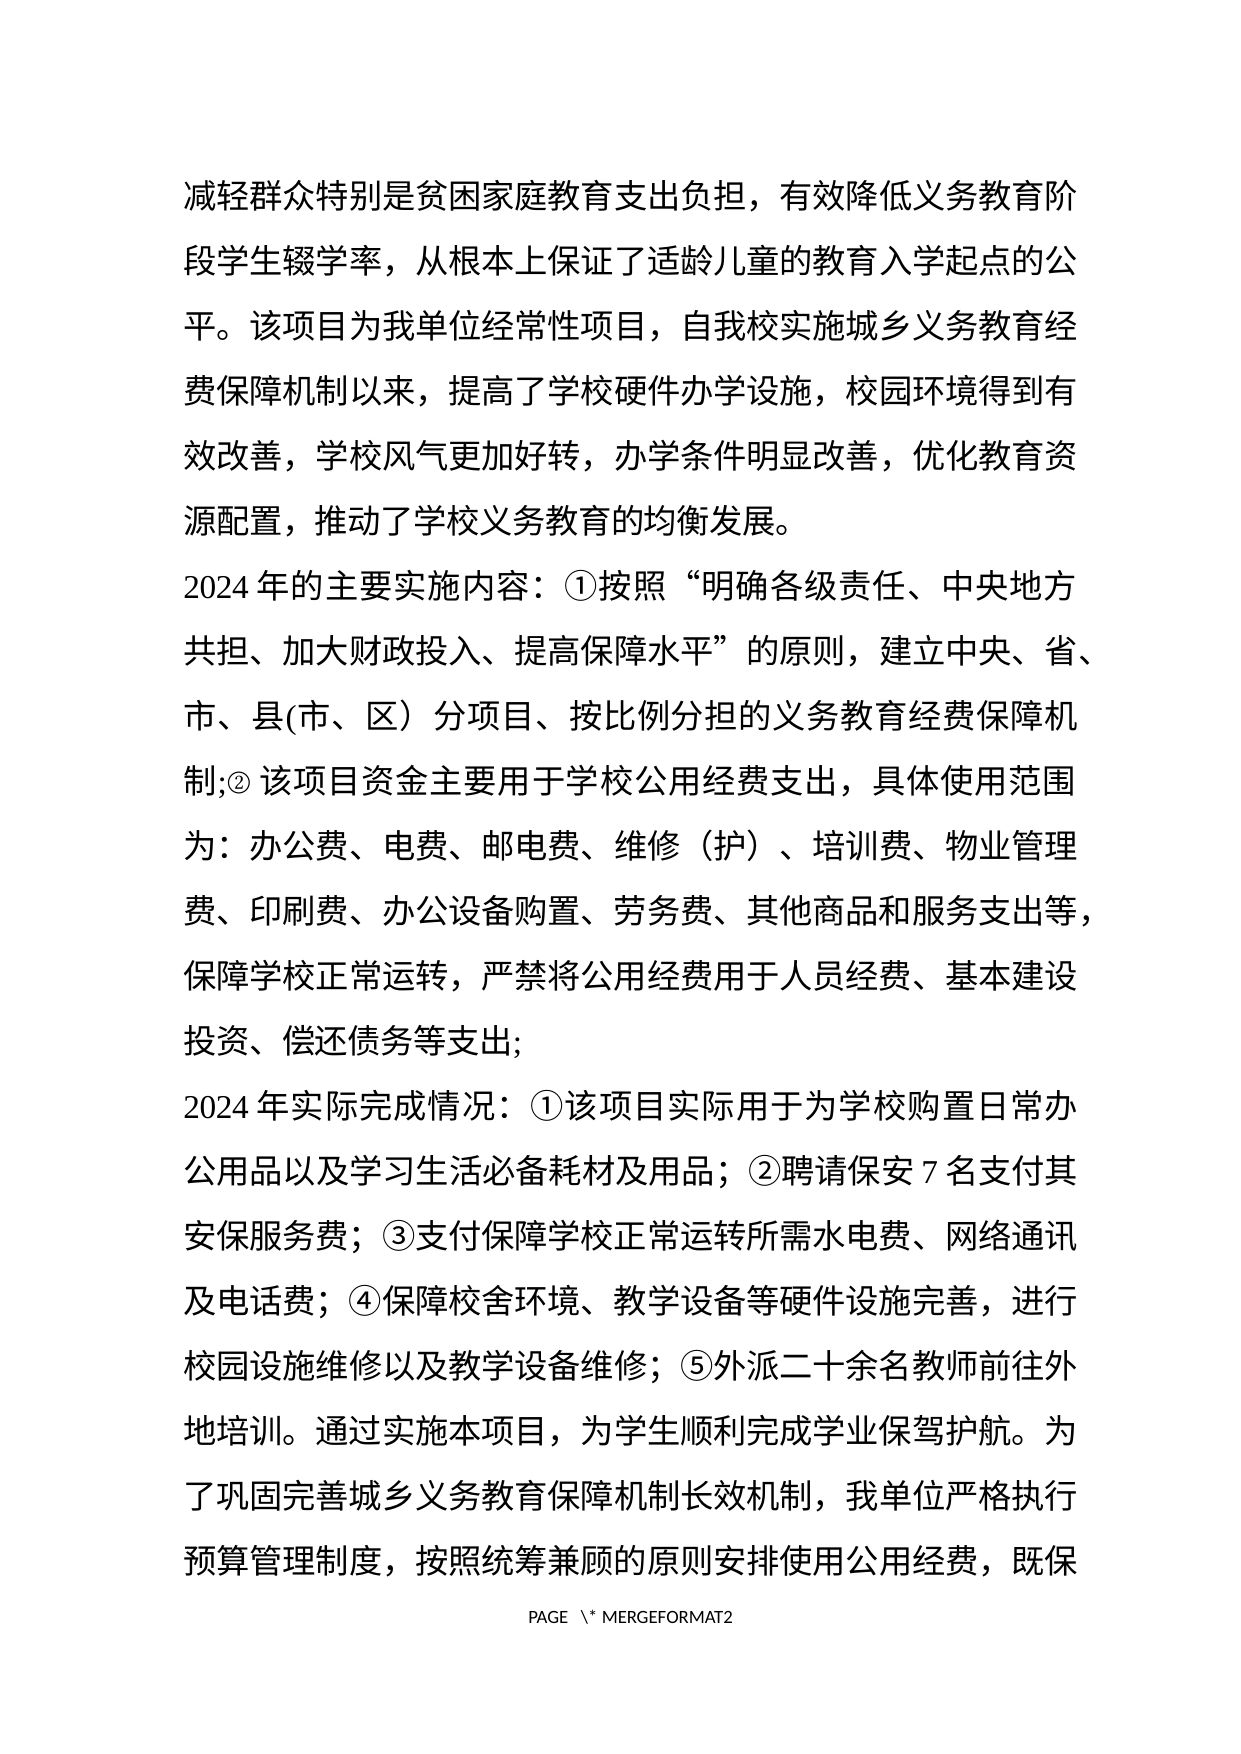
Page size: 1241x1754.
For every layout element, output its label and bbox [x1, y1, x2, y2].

text [183, 162, 1078, 1592]
